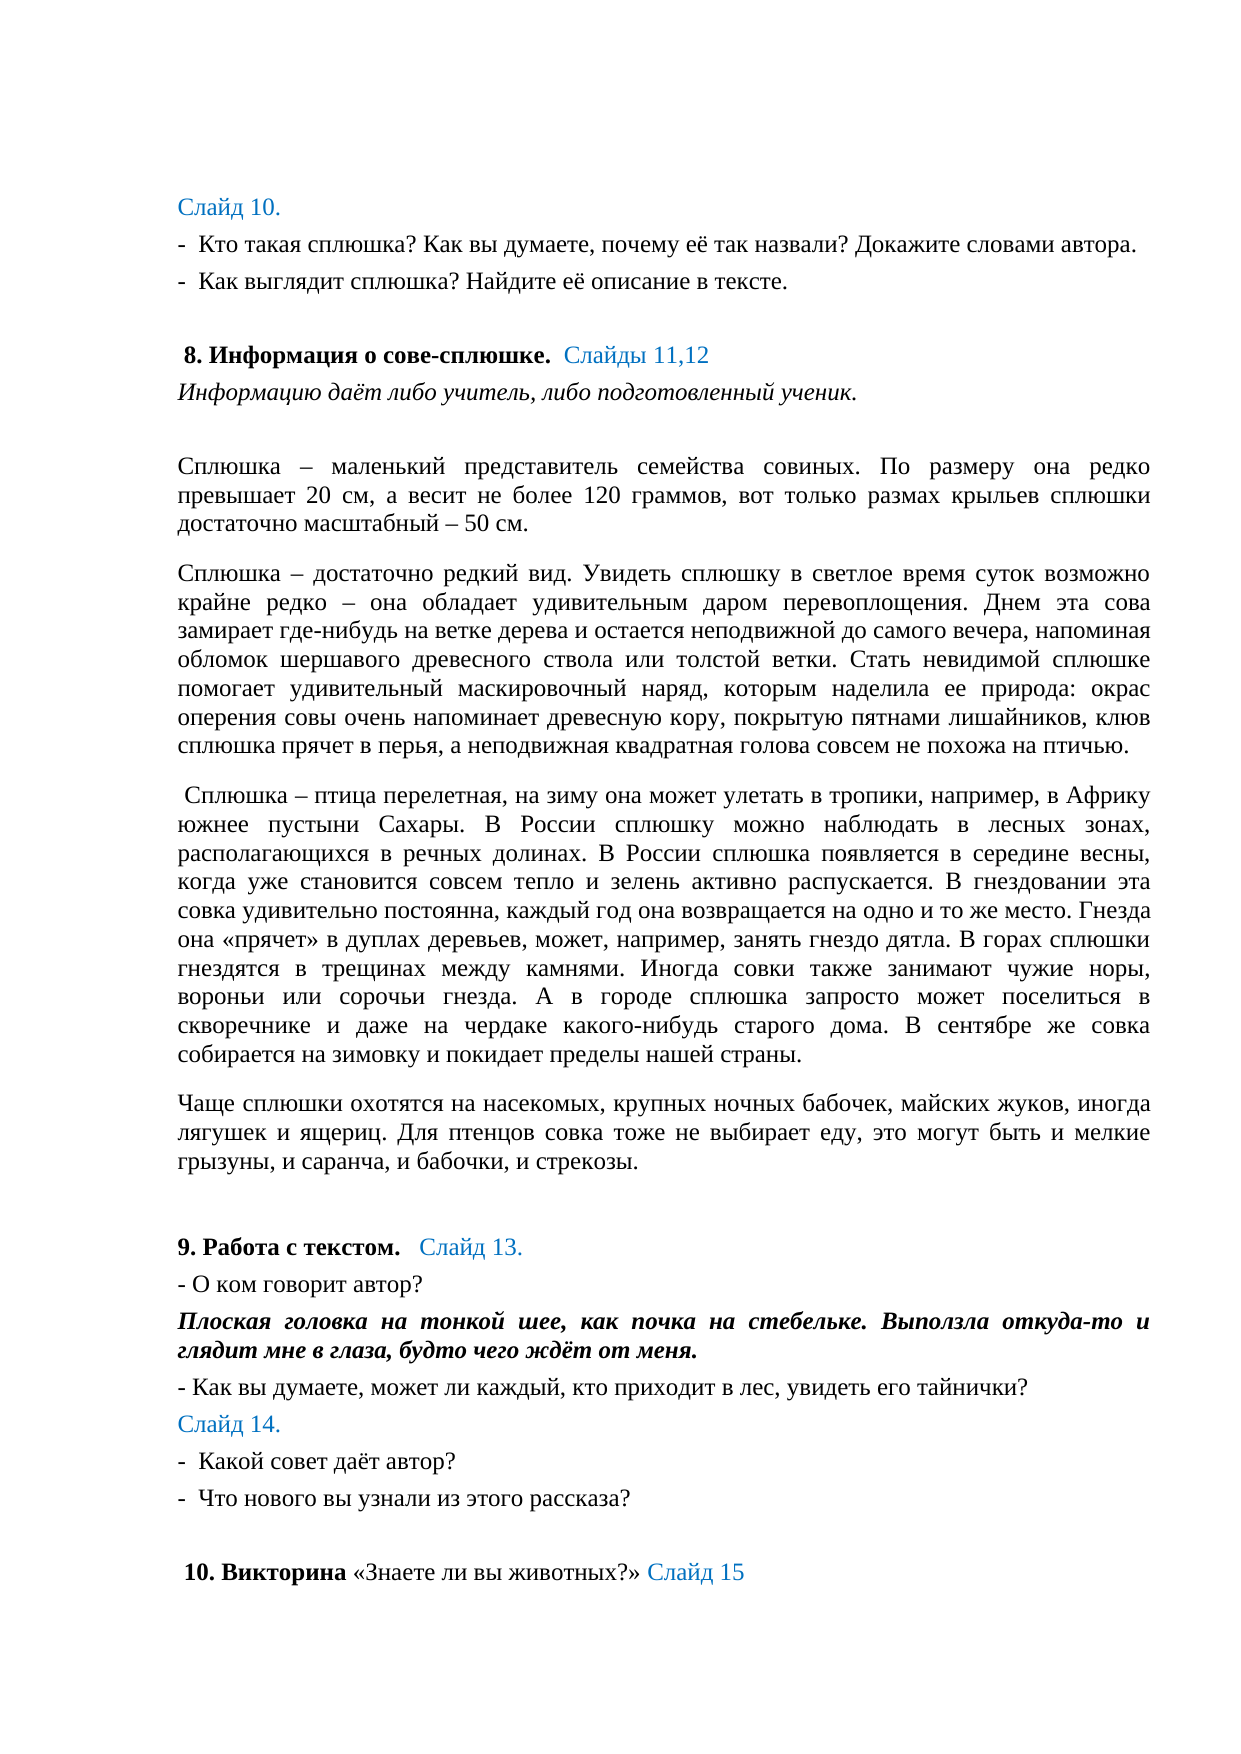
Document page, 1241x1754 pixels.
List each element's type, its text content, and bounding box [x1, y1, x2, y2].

text 8. Информация о сове-сплюшке. Слайды 11,12 [177, 340, 1152, 369]
text 9. Работа с текстом. Слайд 13. [177, 1232, 1152, 1261]
text Слайд 10. [177, 192, 1152, 221]
text Информацию даёт либо учитель, либо подготовленный ученик. [177, 377, 1152, 406]
text Чаще сплюшки охотятся на насекомых, крупных ночных бабочек, майских жуков, иногда лягушек и ящериц. Для птенцов совка тоже не выбирает еду, это могут быть и мелкие грызуны, и саранча, и бабочки, и стрекозы. [177, 1088, 1152, 1175]
text Сплюшка – достаточно редкий вид. Увидеть сплюшку в светлое время суток возможно крайне редко – она обладает удивительным даром перевоплощения. Днем эта сова замирает где-нибудь на ветке дерева и остается неподвижной до самого вечера, напоминая обломок шершавого древесного ствола или толстой ветки. Стать невидимой сплюшке помогает удивительный маскировочный наряд, которым наделила ее природа: окрас оперения совы очень напоминает древесную кору, покрытую пятнами лишайников, клюв сплюшка прячет в перья, а неподвижная квадратная голова совсем не похожа на птичью. [177, 558, 1152, 759]
text Плоская головка на тонкой шее, как почка на стебельке. Выползла откуда-то и глядит мне в глаза, будто чего ждёт от меня. [177, 1306, 1152, 1364]
text - Что нового вы узнали из этого рассказа? [177, 1483, 1152, 1512]
text - О ком говорит автор? [177, 1269, 1152, 1298]
text Сплюшка – птица перелетная, на зиму она может улетать в тропики, например, в Африку южнее пустыни Сахары. В России сплюшку можно наблюдать в лесных зонах, располагающихся в речных долинах. В России сплюшка появляется в середине весны, когда уже становится совсем тепло и зелень активно распускается. В гнездовании эта совка удивительно постоянна, каждый год она возвращается на одно и то же место. Гнезда она «прячет» в дуплах деревьев, может, например, занять гнездо дятла. В горах сплюшки гнездятся в трещинах между камнями. Иногда совки также занимают чужие норы, вороньи или сорочьи гнезда. А в городе сплюшка запросто может поселиться в скворечнике и даже на чердаке какого-нибудь старого дома. В сентябре же совка собирается на зимовку и покидает пределы нашей страны. [177, 780, 1152, 1068]
text - Как выглядит сплюшка? Найдите её описание в тексте. [177, 266, 1152, 295]
text - Как вы думаете, может ли каждый, кто приходит в лес, увидеть его тайнички? [177, 1372, 1152, 1401]
text Слайд 14. [177, 1409, 1152, 1438]
text Сплюшка – маленький представитель семейства совиных. По размеру она редко превышает 20 см, а весит не более 120 граммов, вот только размах крыльев сплюшки достаточно масштабный – 50 см. [177, 451, 1152, 537]
text 10. Викторина «Знаете ли вы животных?» Слайд 15 [177, 1557, 1152, 1586]
text - Какой совет даёт автор? [177, 1446, 1152, 1475]
text - Кто такая сплюшка? Как вы думаете, почему её так назвали? Докажите словами автора. [177, 229, 1152, 258]
